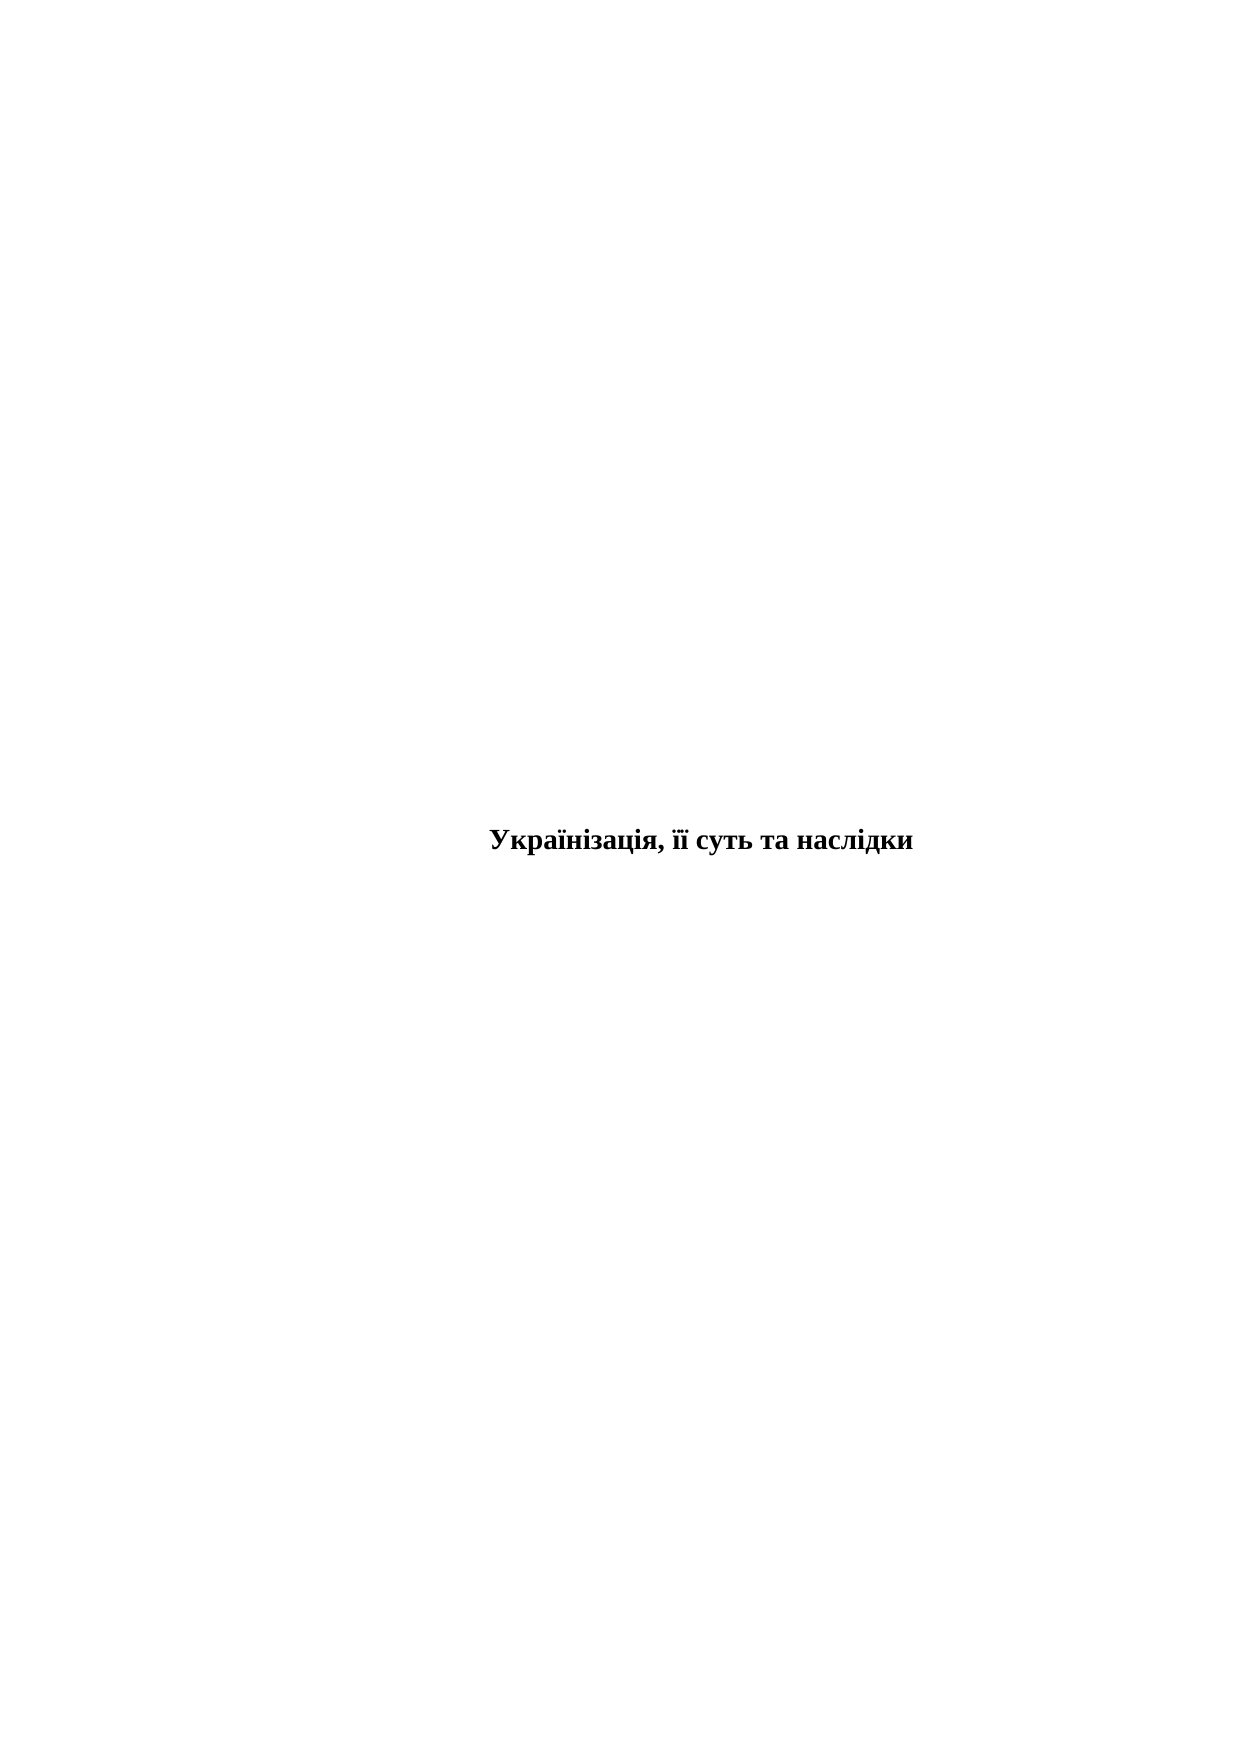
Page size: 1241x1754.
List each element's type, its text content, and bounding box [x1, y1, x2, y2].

text Українізація, її суть та наслідки [177, 822, 1152, 856]
